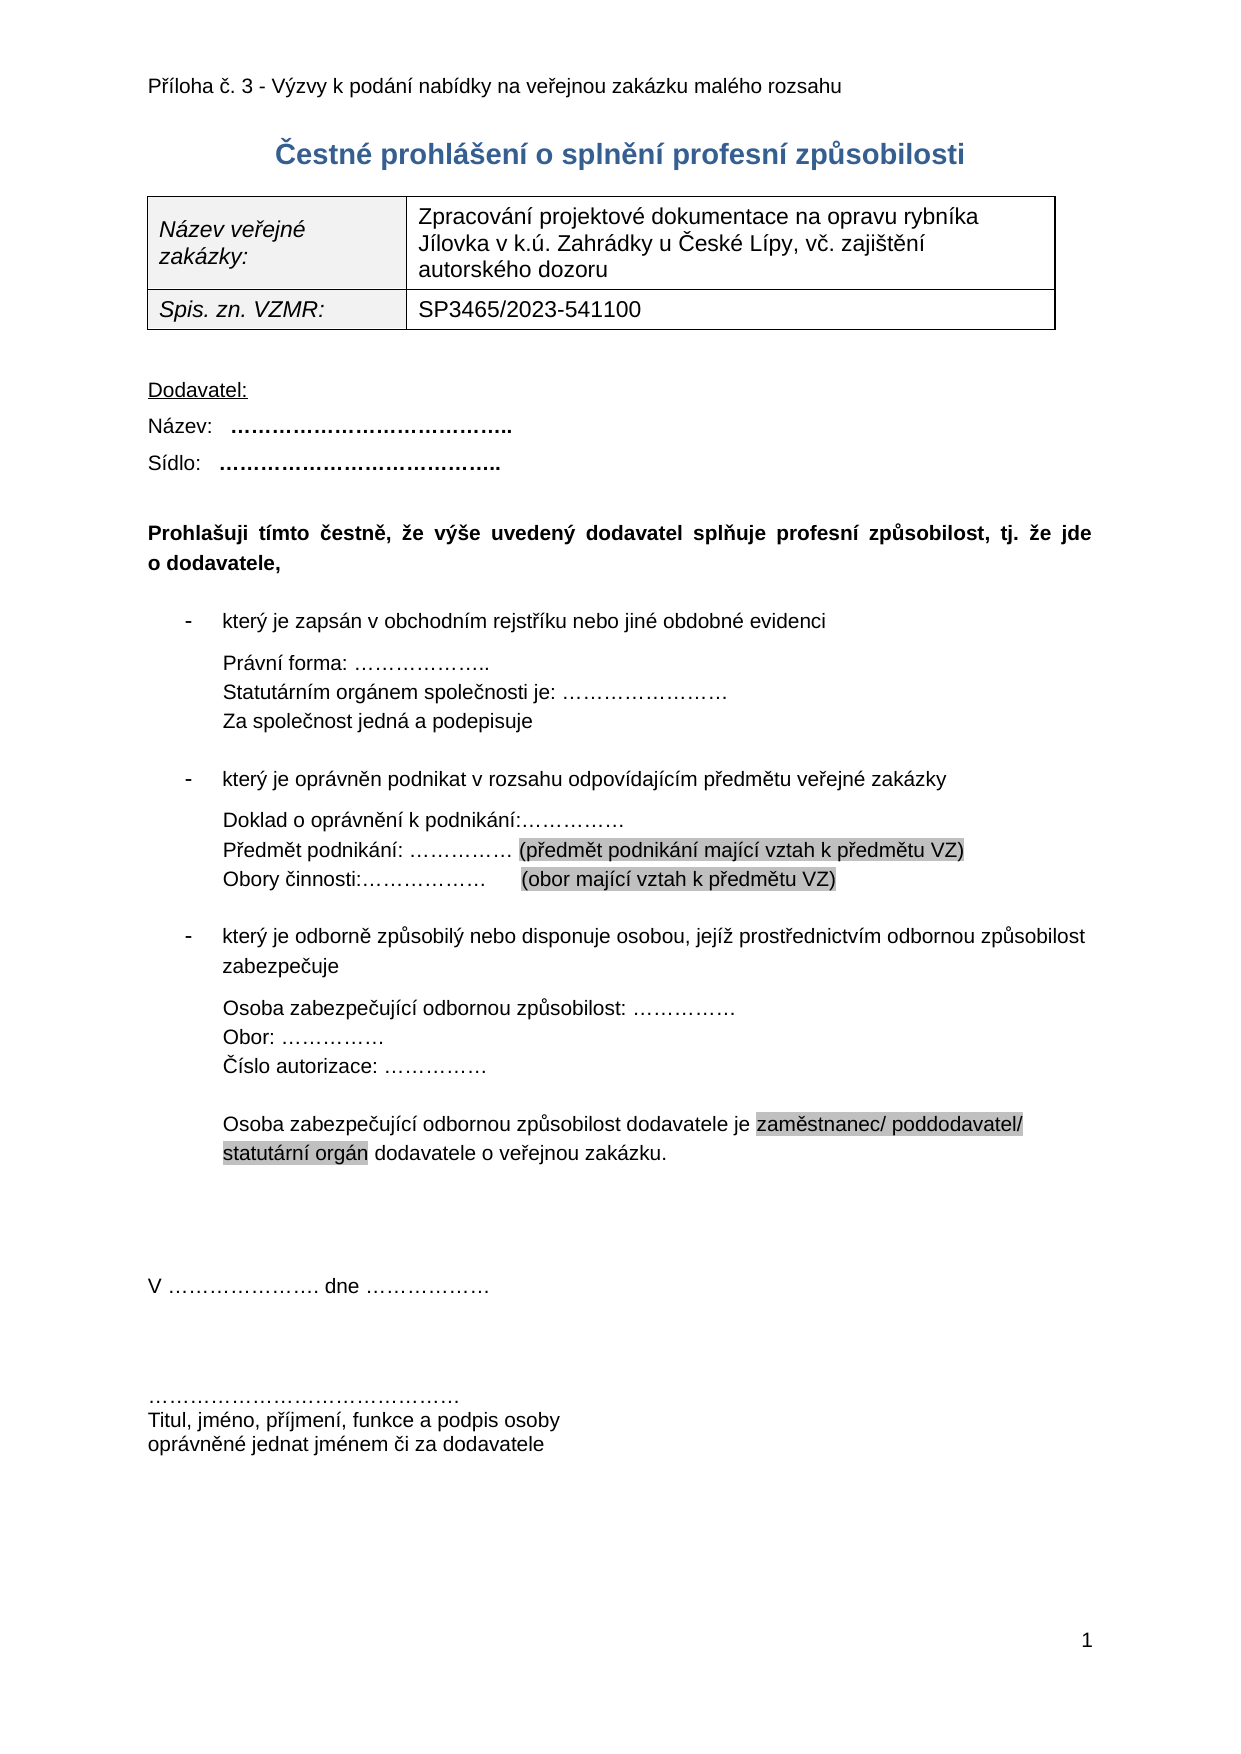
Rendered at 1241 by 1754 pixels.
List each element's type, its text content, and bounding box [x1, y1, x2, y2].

list Číslo autorizace: …………… [223, 1048, 1093, 1078]
text Titul, jméno, příjmení, funkce a podpis osoby [148, 1407, 1093, 1431]
subtitle Čestné prohlášení o splnění profesní způsobilosti [148, 137, 1093, 171]
text ……………………………………… [148, 1383, 1093, 1407]
list Předmět podnikání: …………… (předmět podnikání mající vztah k předmětu VZ) [223, 832, 1093, 861]
list který je zapsán v obchodním rejstříku nebo jiné obdobné evidenci [185, 603, 1093, 633]
list Osoba zabezpečující odbornou způsobilost: …………… [223, 990, 1093, 1019]
list který je oprávněn podnikat v rozsahu odpovídajícím předmětu veřejné zakázky [185, 761, 1093, 791]
list Za společnost jedná a podepisuje [223, 703, 1093, 733]
table_header Název veřejné zakázky: [148, 197, 406, 288]
list Právní forma: ……………….. [223, 645, 1093, 674]
table_header Zpracování projektové dokumentace na opravu rybníka Jílovka v k.ú. Zahrádky u České Lípy, vč. zajištění autorského dozoru [407, 197, 1054, 288]
list Doklad o oprávnění k podnikání:…………… [223, 803, 1093, 832]
text Sídlo: ………………………………….. [148, 450, 1093, 474]
text V …………………. dne ……………… [148, 1273, 1093, 1297]
table_cell Spis. zn. VZMR: [148, 290, 406, 328]
text oprávněné jednat jménem či za dodavatele [148, 1431, 1093, 1455]
text Prohlašuji tímto čestně, že výše uvedený dodavatel splňuje profesní způsobilost, tj. že jde o dodavatele, [148, 516, 1093, 574]
table_cell SP3465/2023-541100 [407, 290, 1054, 328]
text Dodavatel: [148, 377, 1093, 401]
text Název: ………………………………….. [148, 414, 1093, 438]
list Statutárním orgánem společnosti je: …………………… [223, 674, 1093, 703]
list Obor: …………… [223, 1019, 1093, 1048]
list Osoba zabezpečující odbornou způsobilost dodavatele je zaměstnanec/ poddodavatel/ statutární orgán dodavatele o veřejnou zakázku. [223, 1107, 1093, 1165]
list Obory činnosti:……………… (obor mající vztah k předmětu VZ) [223, 861, 1093, 891]
list který je odborně způsobilý nebo disponuje osobou, jejíž prostřednictvím odbornou způsobilost zabezpečuje [185, 919, 1093, 978]
